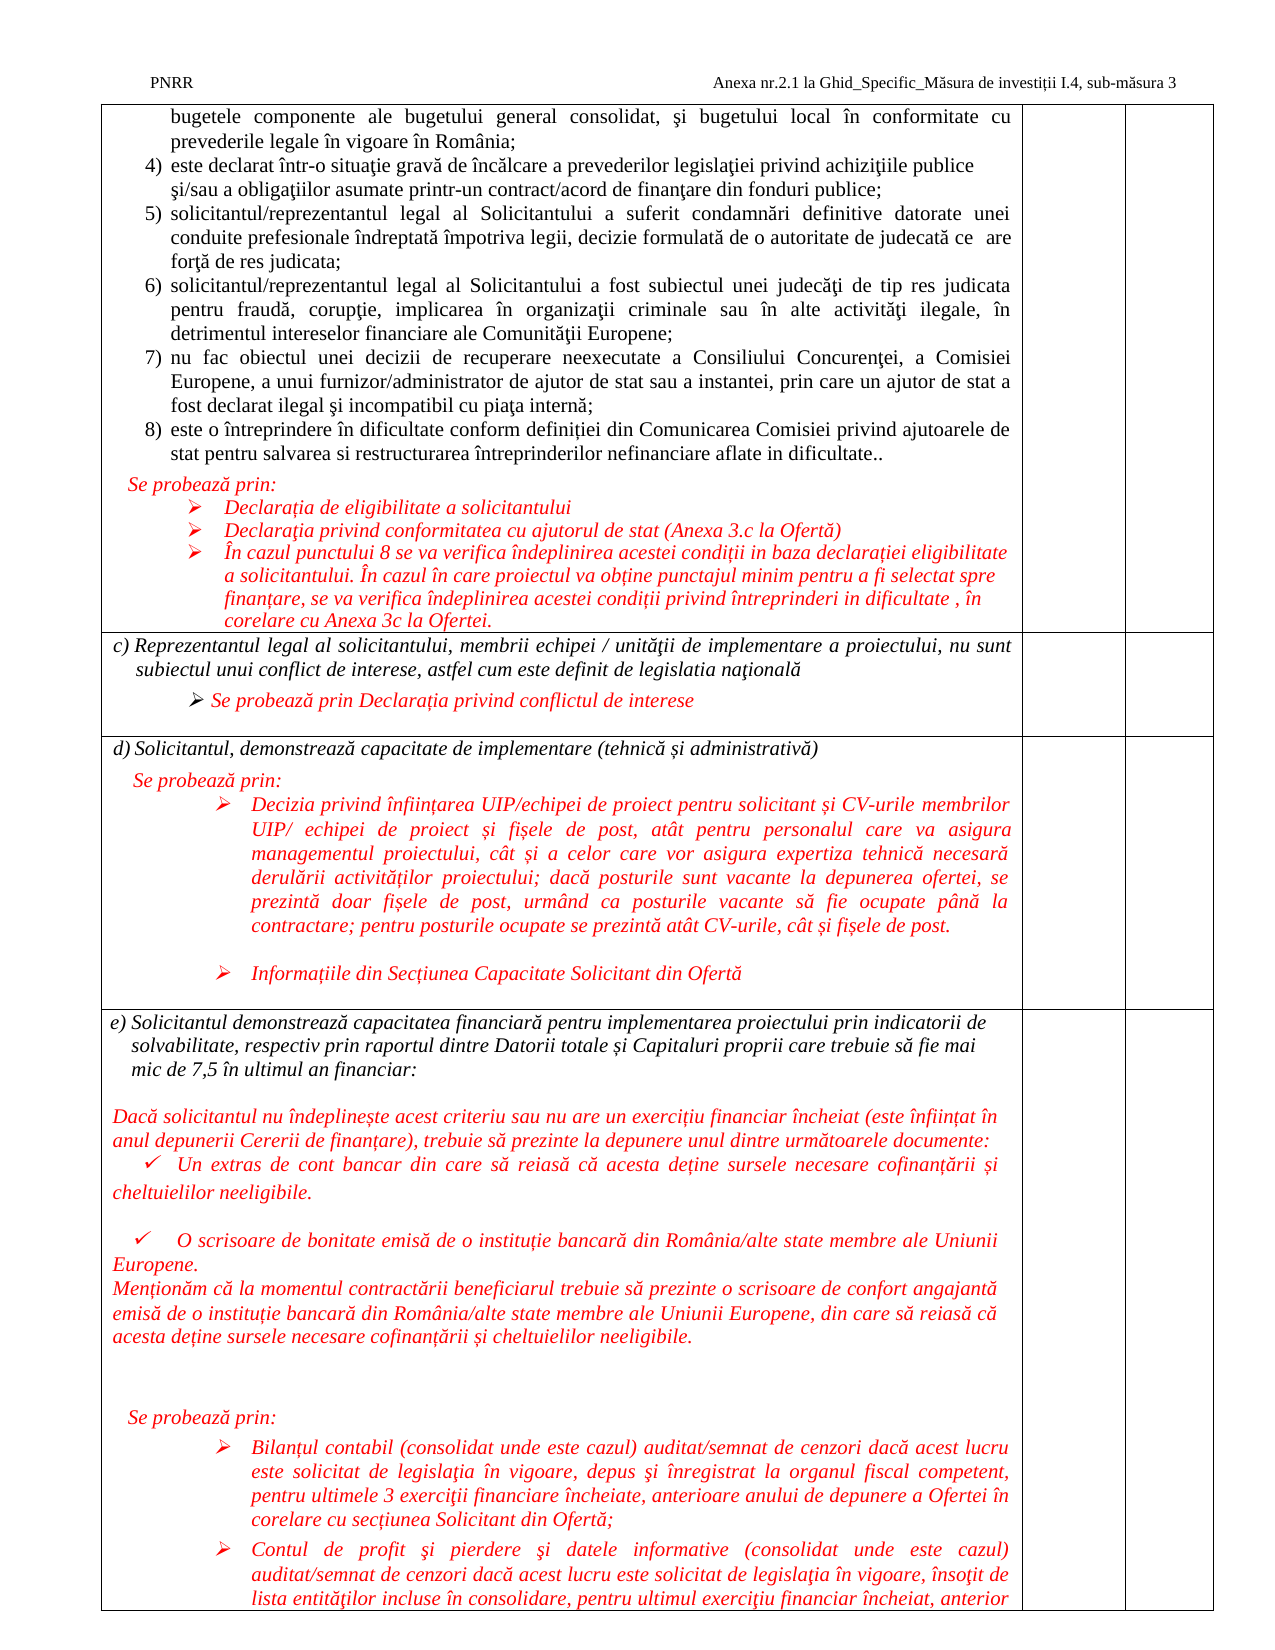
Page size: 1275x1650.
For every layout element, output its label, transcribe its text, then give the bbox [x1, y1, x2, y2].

table_cell Reprezentantul legal al solicitantului, membrii echipei / unităţii de implementare a proiectului, nu sunt subiectul unui conflict de interese, astfel cum este definit de legislatia naţională Se probează prin Declarația privind conflictul de interese [102, 633, 1022, 736]
table_cell [1126, 105, 1213, 632]
table_cell [1023, 105, 1125, 632]
table_cell [1023, 633, 1125, 736]
table_cell Solicitantul, demonstrează capacitate de implementare (tehnică și administrativă) Se probează prin: Decizia privind înființarea UIP/echipei de proiect pentru solicitant și CV-urile membrilor UIP/ echipei de proiect și fișele de post, atât pentru personalul care va asigura managementul proiectului, cât și a celor care vor asigura expertiza tehnică necesară derulării activităților proiectului; dacă posturile sunt vacante la depunerea ofertei, se prezintă doar fișele de post, urmând ca posturile vacante să fie ocupate până la contractare; pentru posturile ocupate se prezintă atât CV-urile, cât și fișele de post. Informațiile din Secțiunea Capacitate Solicitant din Ofertă [102, 737, 1022, 1009]
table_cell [102, 1010, 1022, 1609]
table_cell [1126, 1010, 1213, 1609]
table_cell [1023, 1010, 1125, 1609]
table_cell [1023, 737, 1125, 1009]
table_cell [1126, 737, 1213, 1009]
table_cell [1126, 633, 1213, 736]
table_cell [102, 105, 1022, 632]
